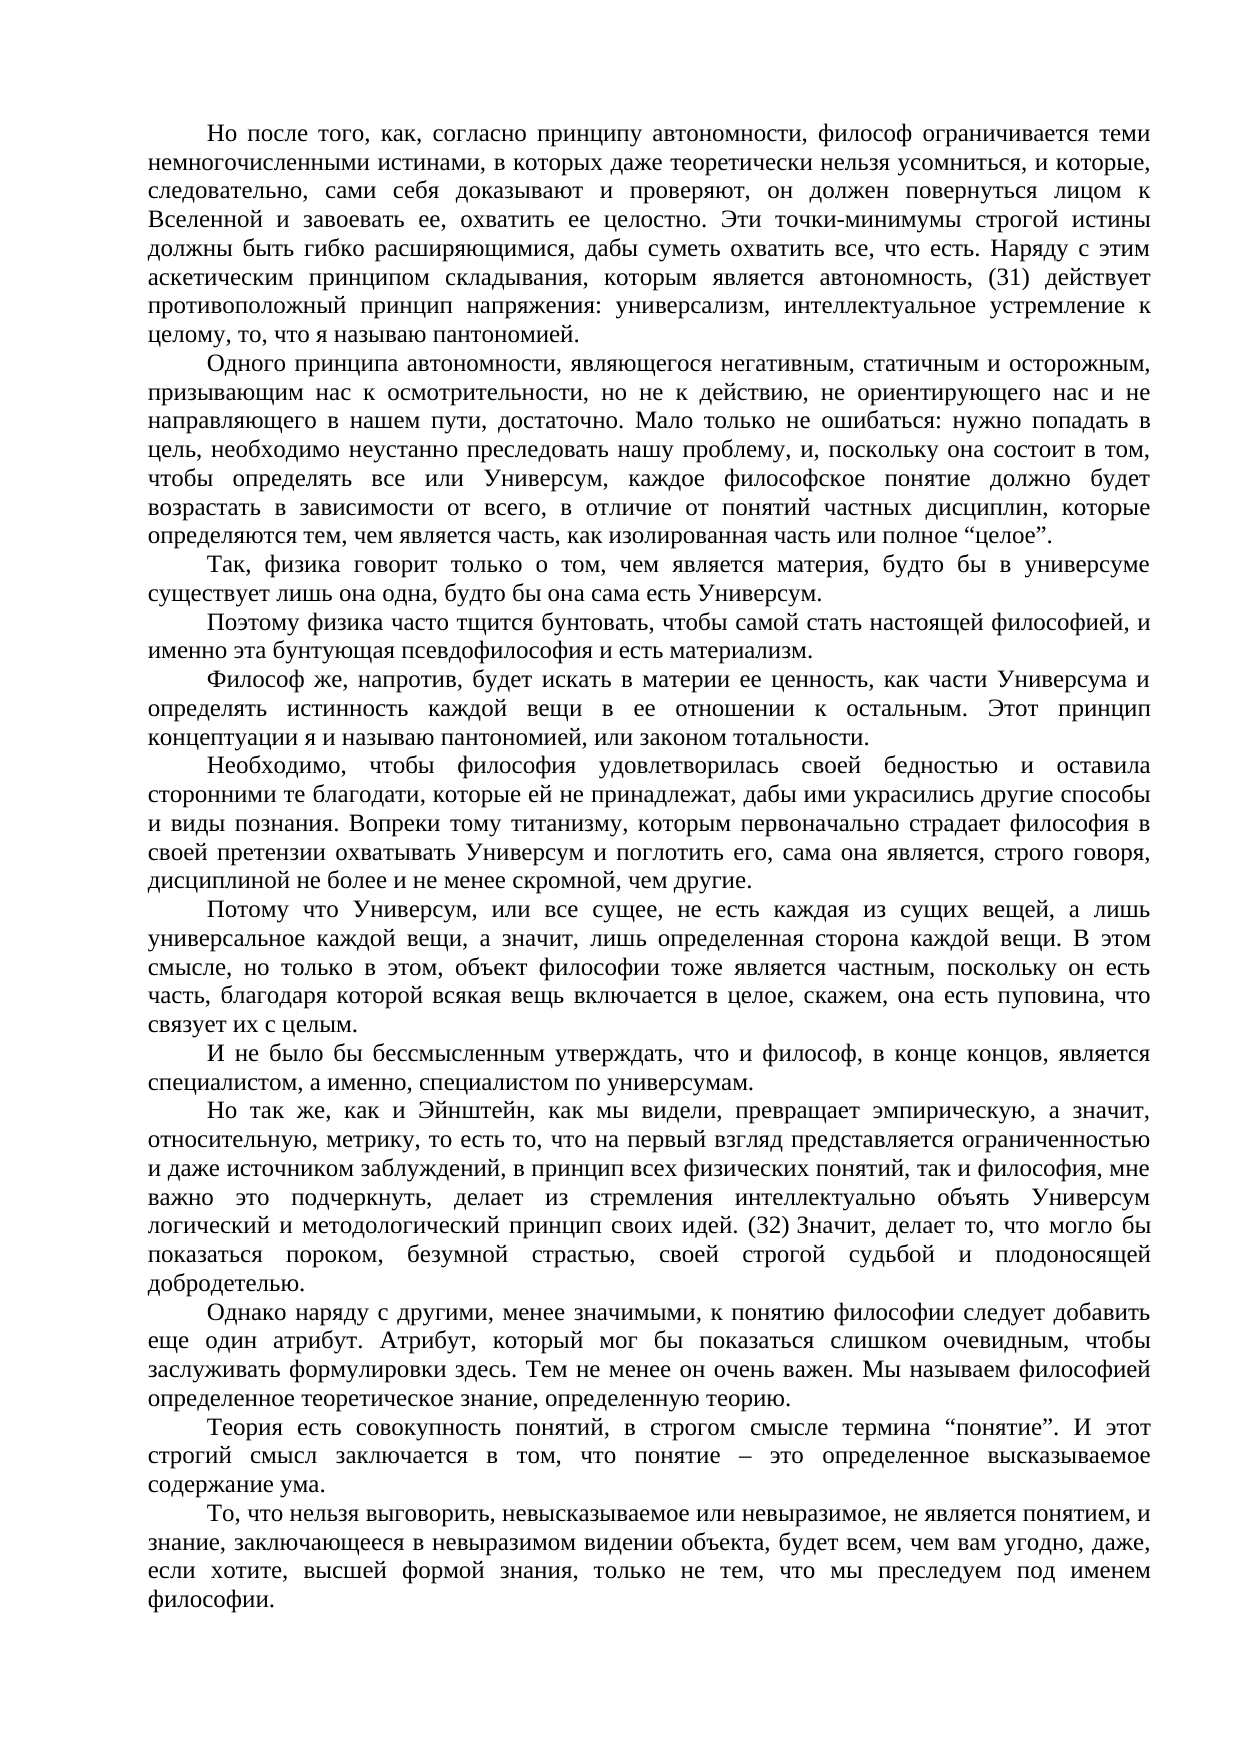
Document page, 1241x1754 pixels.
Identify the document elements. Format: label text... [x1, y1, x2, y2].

text Теория есть совокупность понятий, в строгом смысле термина “понятие”. И этот строгий смысл заключается в том, что понятие – это определенное высказываемое содержание ума. [148, 1412, 1152, 1498]
text Потому что Универсум, или все сущее, не есть каждая из сущих вещей, а лишь универсальное каждой вещи, а значит, лишь определенная сторона каждой вещи. В этом смысле, но только в этом, объект философии тоже является частным, поскольку он есть часть, благодаря которой всякая вещь включается в целое, скажем, она есть пуповина, что связует их с целым. [148, 894, 1152, 1038]
text То, что нельзя выговорить, невысказываемое или невыразимое, не является понятием, и знание, заключающееся в невыразимом видении объекта, будет всем, чем вам угодно, даже, если хотите, высшей формой знания, только не тем, что мы преследуем под именем философии. [148, 1498, 1152, 1613]
text Однако наряду с другими, менее значимыми, к понятию философии следует добавить еще один атрибут. Атрибут, который мог бы показаться слишком очевидным, чтобы заслуживать формулировки здесь. Тем не менее он очень важен. Мы называем философией определенное теоретическое знание, определенную теорию. [148, 1297, 1152, 1412]
text Но так же, как и Эйнштейн, как мы видели, превращает эмпирическую, а значит, относительную, метрику, то есть то, что на первый взгляд представляется ограниченностью и даже источником заблуждений, в принцип всех физических понятий, так и философия, мне важно это подчеркнуть, делает из стремления интеллектуально объять Универсум логический и методологический принцип своих идей. (32) Значит, делает то, что могло бы показаться пороком, безумной страстью, своей строгой судьбой и плодоносящей добродетелью. [148, 1096, 1152, 1297]
text Необходимо, чтобы философия удовлетворилась своей бедностью и оставила сторонними те благодати, которые ей не принадлежат, дабы ими украсились другие способы и виды познания. Вопреки тому титанизму, которым первоначально страдает философия в своей претензии охватывать Универсум и поглотить его, сама она является, строго говоря, дисциплиной не более и не менее скромной, чем другие. [148, 751, 1152, 894]
text Философ же, напротив, будет искать в материи ее ценность, как части Универсума и определять истинность каждой вещи в ее отношении к остальным. Этот принцип концептуации я и называю пантономией, или законом тотальности. [148, 664, 1152, 751]
text Но после того, как, согласно принципу автономности, философ ограничивается теми немногочисленными истинами, в которых даже теоретически нельзя усомниться, и которые, следовательно, сами себя доказывают и проверяют, он должен повернуться лицом к Вселенной и завоевать ее, охватить ее целостно. Эти точки-минимумы строгой истины должны быть гибко расширяющимися, дабы суметь охватить все, что есть. Наряду с этим аскетическим принципом складывания, которым является автономность, (31) действует противоположный принцип напряжения: универсализм, интеллектуальное устремление к целому, то, что я называю пантономией. [148, 118, 1152, 348]
text Поэтому физика часто тщится бунтовать, чтобы самой стать настоящей философией, и именно эта бунтующая псевдофилософия и есть материализм. [148, 607, 1152, 664]
text Одного принципа автономности, являющегося негативным, статичным и осторожным, призывающим нас к осмотрительности, но не к действию, не ориентирующего нас и не направляющего в нашем пути, достаточно. Мало только не ошибаться: нужно попадать в цель, необходимо неустанно преследовать нашу проблему, и, поскольку она состоит в том, чтобы определять все или Универсум, каждое философское понятие должно будет возрастать в зависимости от всего, в отличие от понятий частных дисциплин, которые определяются тем, чем является часть, как изолированная часть или полное “целое”. [148, 348, 1152, 549]
text И не было бы бессмысленным утверждать, что и философ, в конце концов, является специалистом, а именно, специалистом по универсумам. [148, 1038, 1152, 1096]
text Так, физика говорит только о том, чем является материя, будто бы в универсуме существует лишь она одна, будто бы она сама есть Универсум. [148, 549, 1152, 607]
